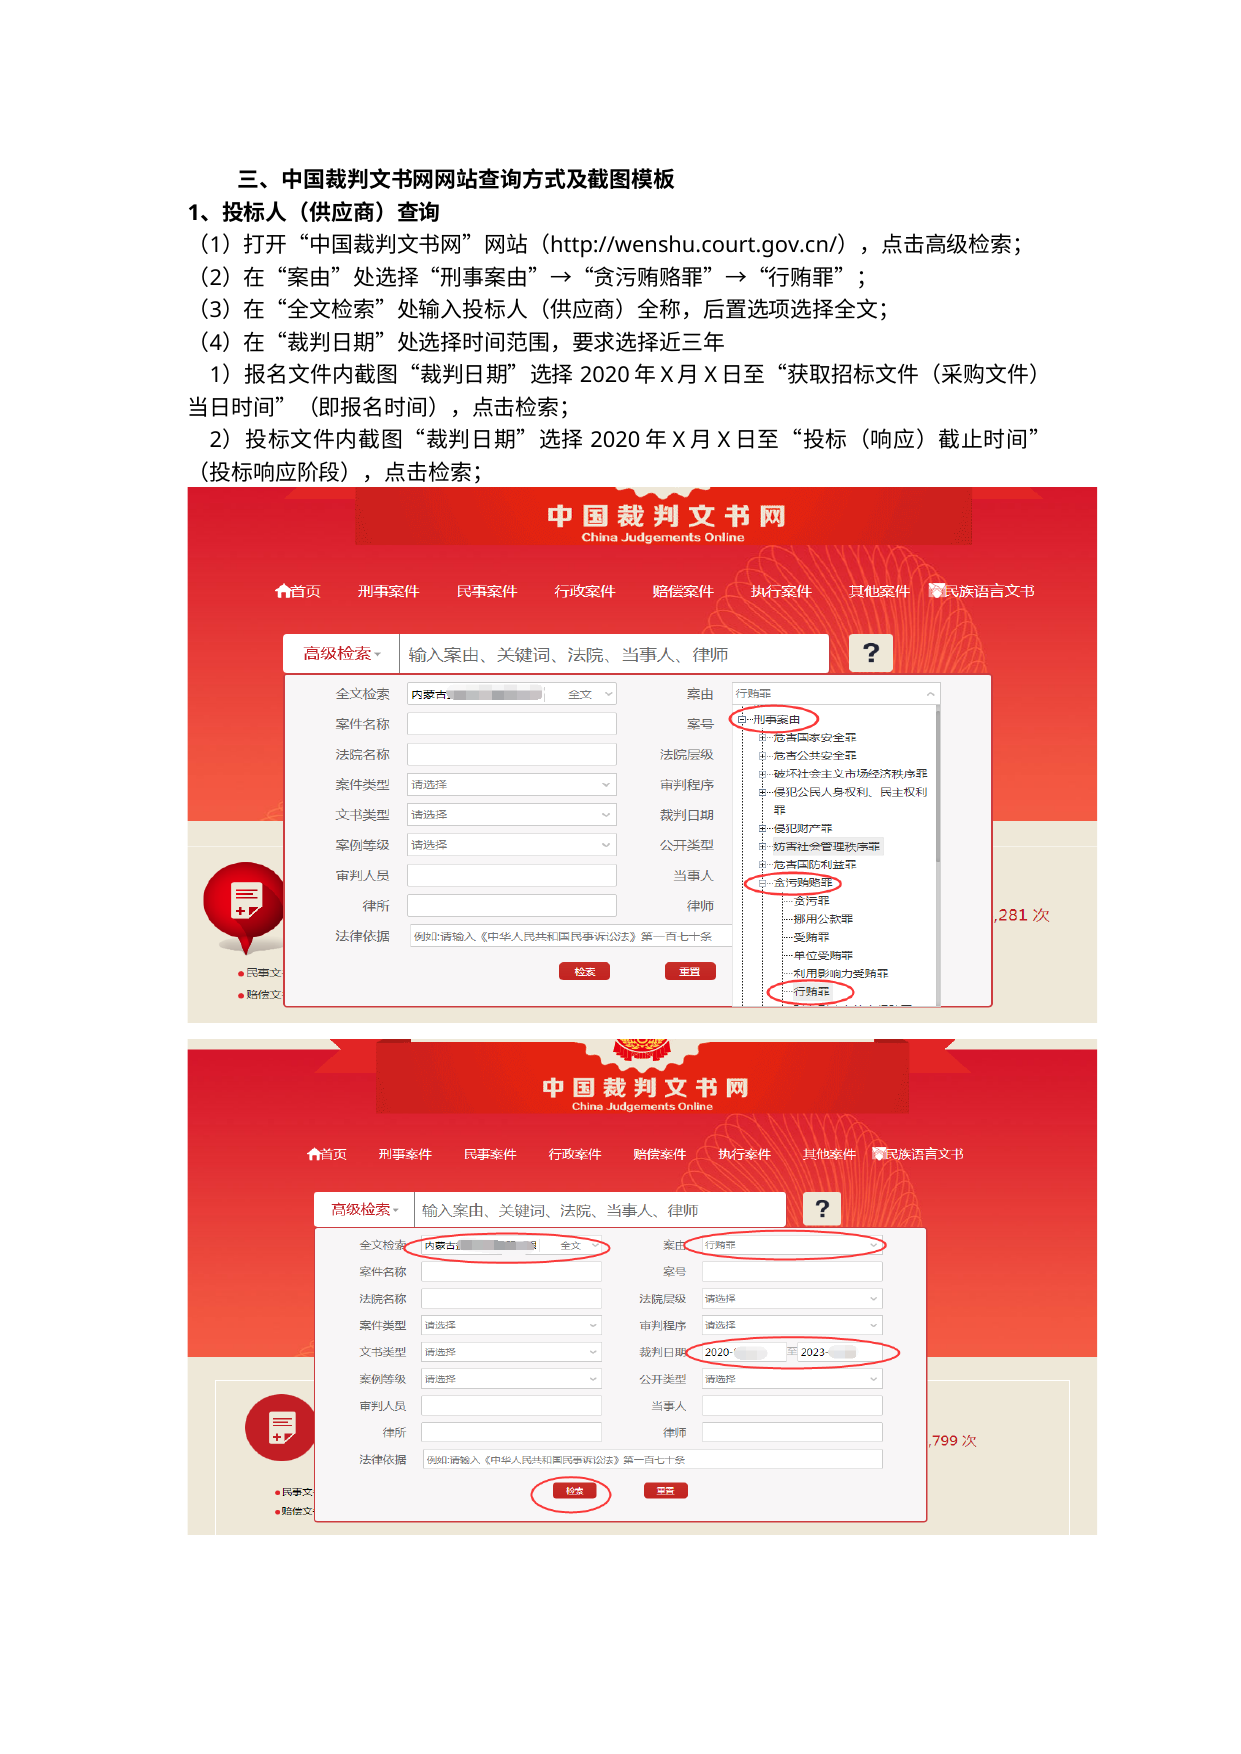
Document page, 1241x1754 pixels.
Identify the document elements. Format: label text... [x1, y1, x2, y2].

text 2）投标文件内截图“裁判日期”选择2020年X月X日至“投标（响应）截止时间”（投标响应阶段），点击检索； [187, 422, 1053, 487]
text （4）在“裁判日期”处选择时间范围，要求选择近三年 [187, 324, 1053, 357]
text （1）打开“中国裁判文书网”网站（http://wenshu.court.gov.cn/），点击高级检索； [187, 227, 1053, 259]
text （3）在“全文检索”处输入投标人（供应商）全称，后置选项选择全文； [187, 292, 1053, 324]
text （2）在“案由”处选择“刑事案由”→“贪污贿赂罪”→“行贿罪”； [187, 259, 1053, 292]
text 1、投标人（供应商）查询 [187, 194, 1053, 227]
text 1）报名文件内截图“裁判日期”选择2020年X月X日至“获取招标文件（采购文件）当日时间”（即报名时间），点击检索； [187, 357, 1053, 422]
text 三、中国裁判文书网网站查询方式及截图模板 [187, 162, 1053, 194]
picture [187, 487, 1098, 1023]
picture [187, 1039, 1098, 1535]
